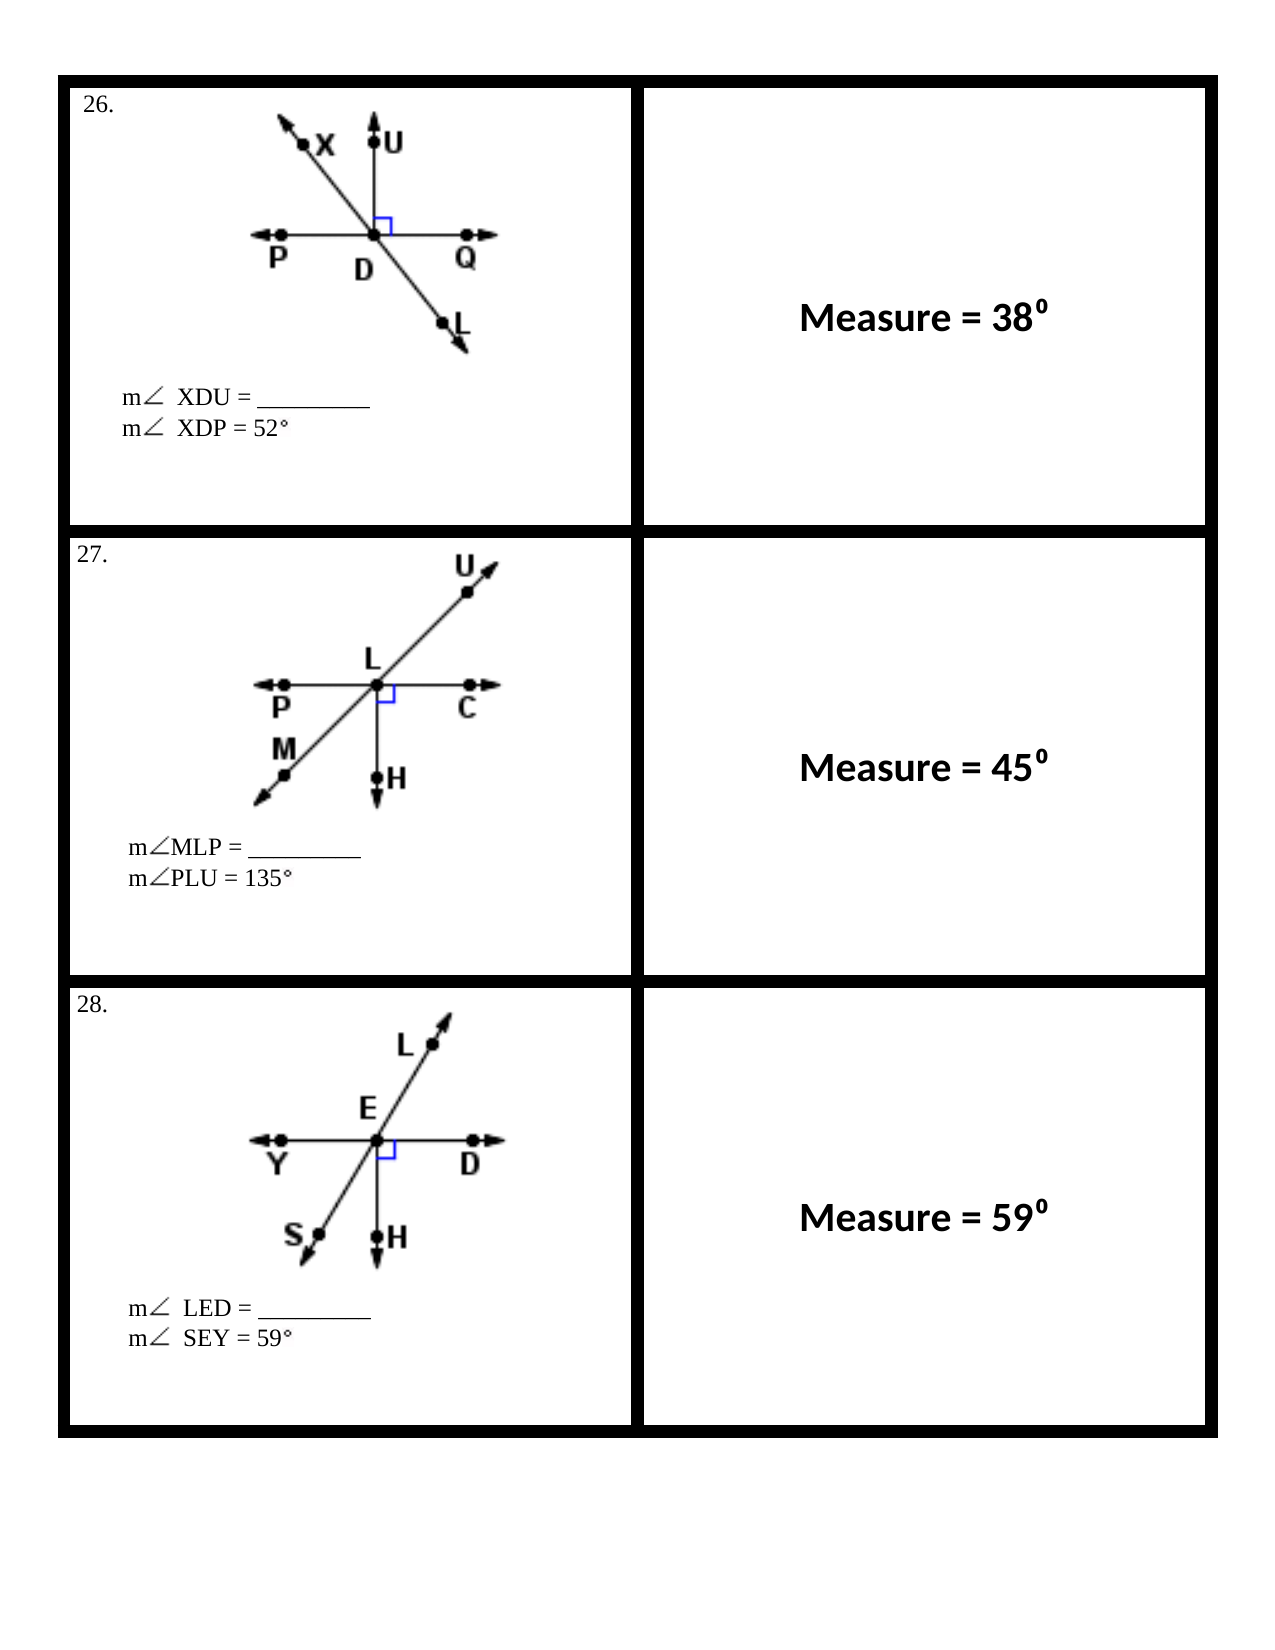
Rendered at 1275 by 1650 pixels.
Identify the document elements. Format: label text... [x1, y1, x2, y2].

picture [281, 867, 295, 887]
table_cell [70, 88, 631, 525]
table_cell [70, 538, 631, 975]
picture [147, 1291, 171, 1317]
picture [141, 411, 165, 437]
picture [147, 861, 171, 887]
picture [147, 830, 171, 856]
table_cell Measure = 45⁰ [644, 538, 1205, 975]
picture [147, 1321, 171, 1347]
picture [230, 539, 523, 831]
picture [227, 89, 519, 381]
table_cell Measure = 59⁰ [644, 988, 1205, 1425]
picture [278, 417, 291, 437]
table_cell Measure = 38⁰ [644, 88, 1205, 525]
picture [141, 380, 165, 406]
picture [225, 989, 528, 1292]
table_cell [70, 988, 631, 1425]
picture [281, 1327, 295, 1347]
